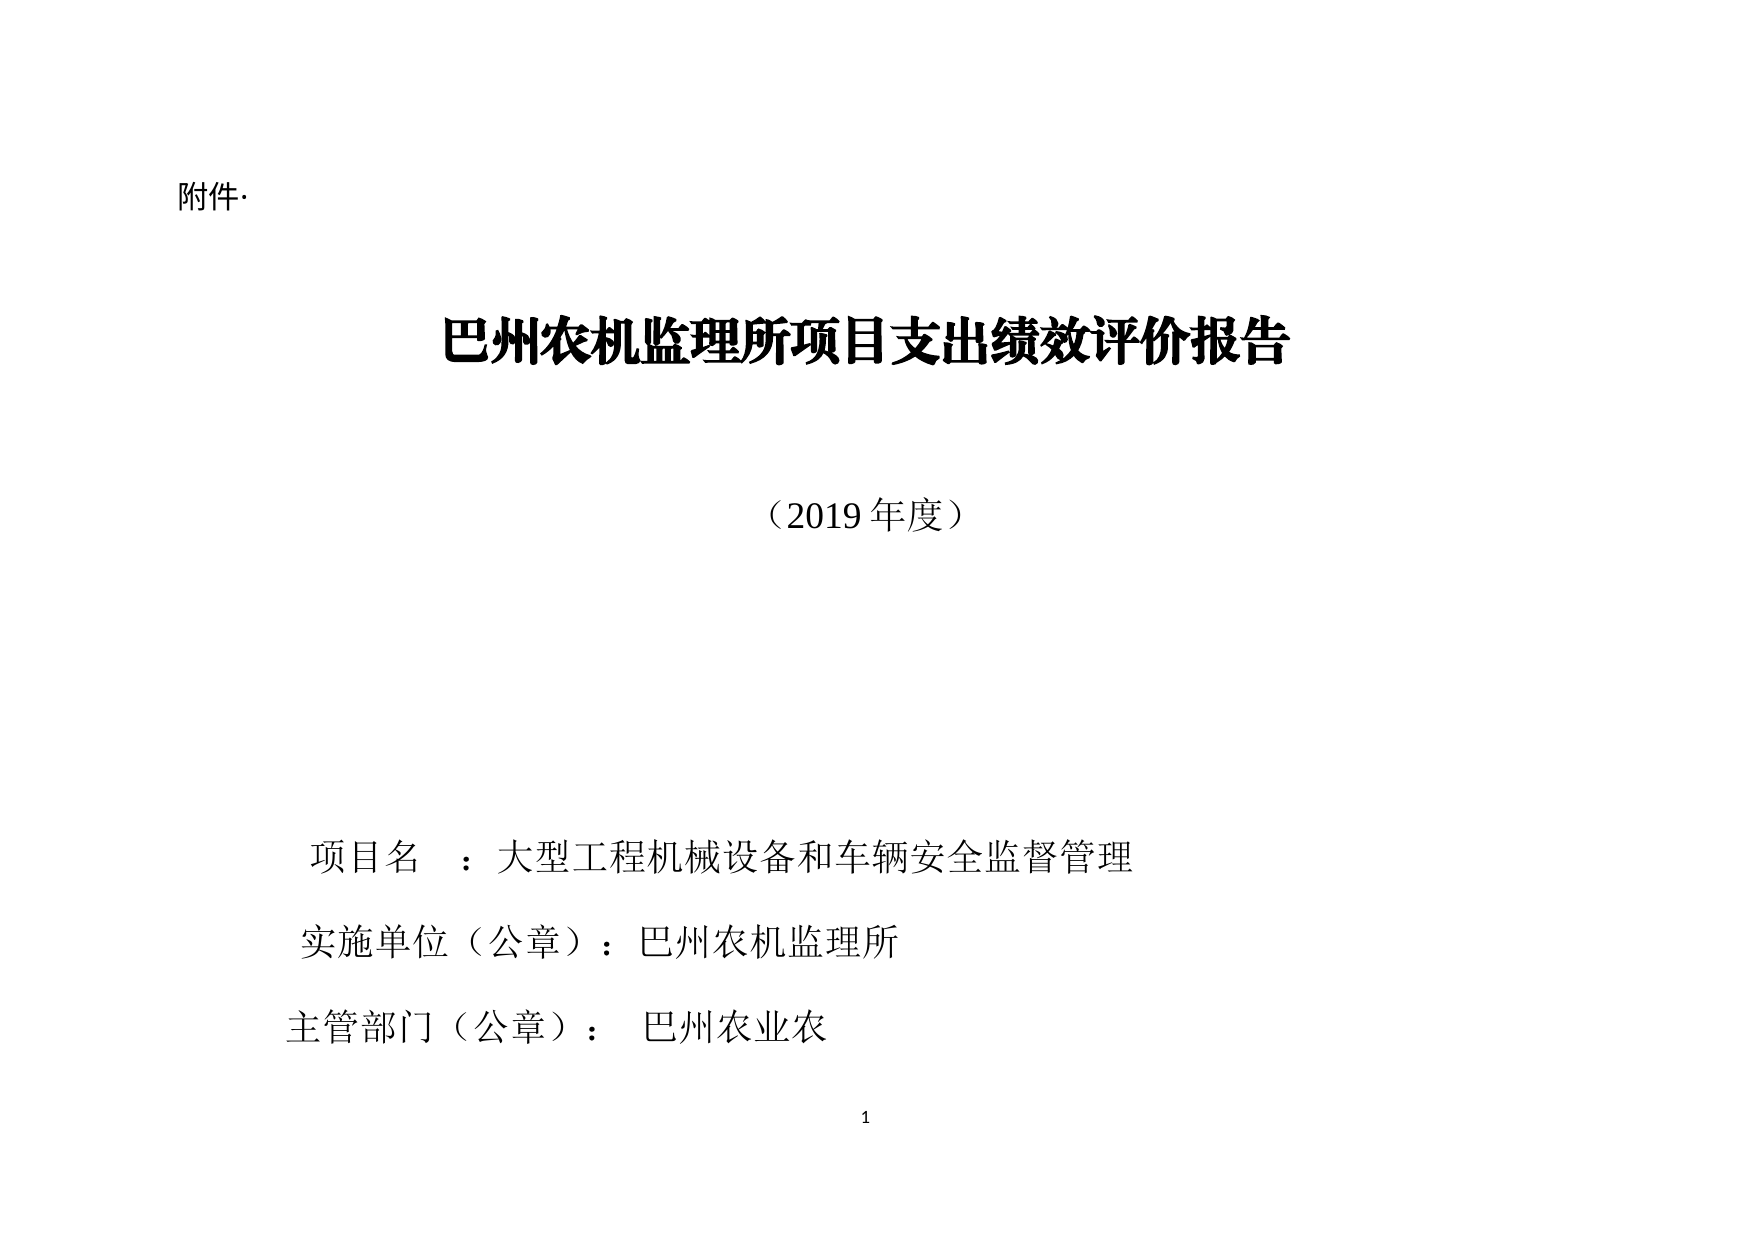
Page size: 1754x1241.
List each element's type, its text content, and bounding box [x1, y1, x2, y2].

text 项目名称：大型工程机械设备和车辆安全监督管理 [177, 811, 1553, 896]
text （2019年度） [177, 471, 1553, 556]
text 实施单位（公章）：巴州农机监理所 [177, 896, 1553, 981]
text 附件· [177, 174, 1553, 216]
text 巴州农机监理所项目支出绩效评价报告 [177, 301, 1553, 386]
text 主管部门（公章）： 巴州农业农村局 [177, 981, 1553, 1066]
